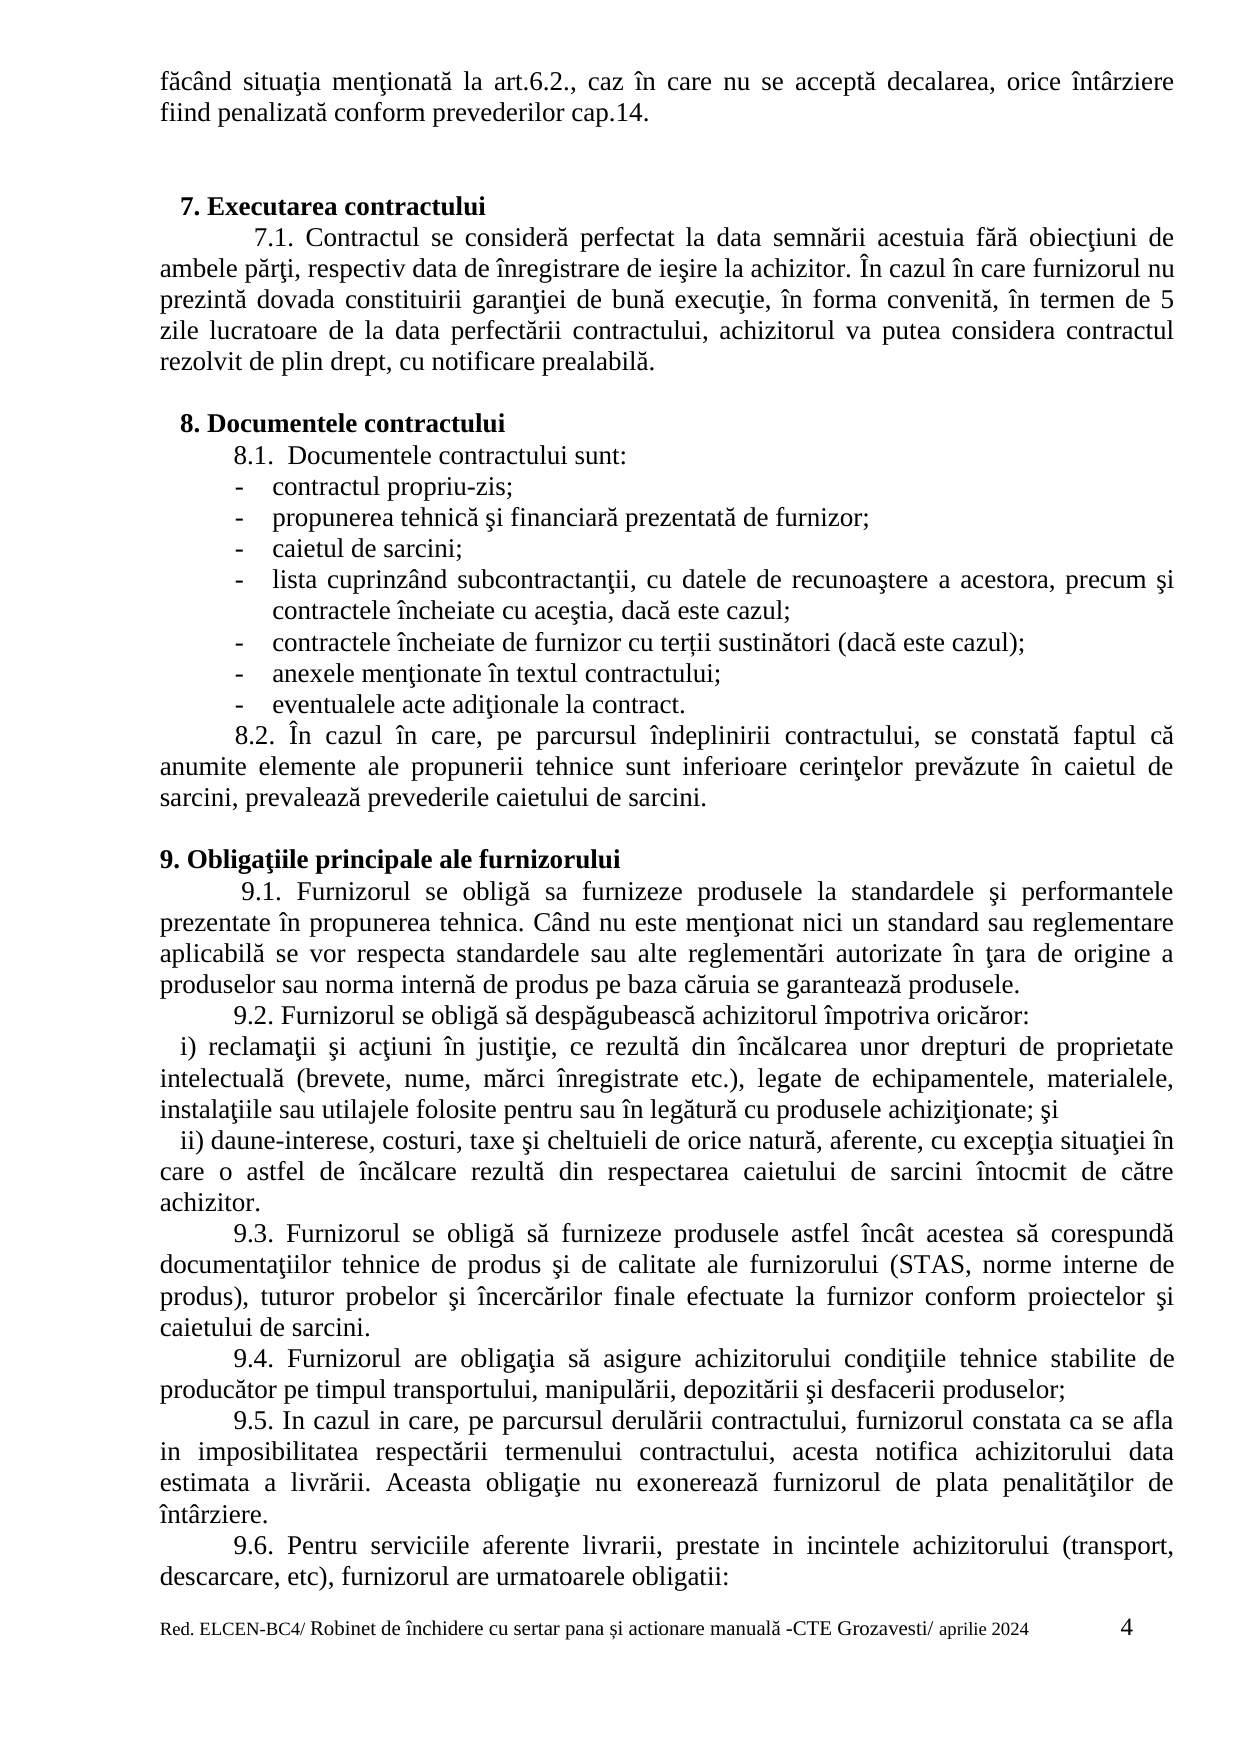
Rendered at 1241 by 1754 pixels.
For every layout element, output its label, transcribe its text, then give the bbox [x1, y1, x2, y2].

list contractele încheiate de furnizor cu terții sustinători (dacă este cazul); [234, 626, 1175, 657]
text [159, 65, 1175, 127]
text ii) daune-interese, costuri, taxe şi cheltuieli de orice natură, aferente, cu excepţia situaţiei în care o astfel de încălcare rezultă din respectarea caietului de sarcini întocmit de către achizitor. [159, 1124, 1175, 1217]
list eventualele acte adiţionale la contract. [234, 688, 1175, 719]
text 8. Documentele contractului [159, 408, 1175, 439]
text 9.4. Furnizorul are obligaţia să asigure achizitorului condiţiile tehnice stabilite de producător pe timpul transportului, manipulării, depozitării şi desfacerii produselor; [159, 1342, 1175, 1404]
text 9.2. Furnizorul se obligă să despăgubească achizitorul împotriva oricăror: [159, 999, 1175, 1031]
text i) reclamaţii şi acţiuni în justiţie, ce rezultă din încălcarea unor drepturi de proprietate intelectuală (brevete, nume, mărci înregistrate etc.), legate de echipamentele, materialele, instalaţiile sau utilajele folosite pentru sau în legătură cu produsele achiziţionate; şi [159, 1031, 1175, 1124]
list caietul de sarcini; [234, 532, 1175, 563]
text 9.3. Furnizorul se obligă să furnizeze produsele astfel încât acestea să corespundă documentaţiilor tehnice de produs şi de calitate ale furnizorului (STAS, norme interne de produs), tuturor probelor şi încercărilor finale efectuate la furnizor conform proiectelor şi caietului de sarcini. [159, 1217, 1175, 1342]
text 9.6. Pentru serviciile aferente livrarii, prestate in incintele achizitorului (transport, descarcare, etc), furnizorul are urmatoarele obligatii: [159, 1529, 1175, 1591]
text 8.2. În cazul în care, pe parcursul îndeplinirii contractului, se constată faptul că anumite elemente ale propunerii tehnice sunt inferioare cerinţelor prevăzute în caietul de sarcini, prevalează prevederile caietului de sarcini. [159, 719, 1175, 812]
list contractul propriu-zis; [234, 470, 1175, 501]
text 9.5. In cazul in care, pe parcursul derulării contractului, furnizorul constata ca se afla in imposibilitatea respectării termenului contractului, acesta notifica achizitorului data estimata a livrării. Aceasta obligaţie nu exonerează furnizorul de plata penalităţilor de întârziere. [159, 1404, 1175, 1529]
list lista cuprinzând subcontractanţii, cu datele de recunoaştere a acestora, precum şi contractele încheiate cu aceştia, dacă este cazul; [234, 563, 1175, 626]
text 8.1. Documentele contractului sunt: [159, 439, 1175, 470]
text 9.1. Furnizorul se obligă sa furnizeze produsele la standardele şi performantele prezentate în propunerea tehnica. Când nu este menţionat nici un standard sau reglementare aplicabilă se vor respecta standardele sau alte reglementări autorizate în ţara de origine a produselor sau norma internă de produs pe baza căruia se garantează produsele. [159, 875, 1175, 999]
text 7. Executarea contractului [159, 189, 1175, 221]
text 7.1. Contractul se consideră perfectat la data semnării acestuia fără obiecţiuni de ambele părţi, respectiv data de înregistrare de ieşire la achizitor. În cazul în care furnizorul nu prezintă dovada constituirii garanţiei de bună execuţie, în forma convenită, în termen de 5 zile lucratoare de la data perfectării contractului, achizitorul va putea considera contractul rezolvit de plin drept, cu notificare prealabilă. [159, 221, 1175, 376]
list anexele menţionate în textul contractului; [234, 657, 1175, 688]
list propunerea tehnică şi financiară prezentată de furnizor; [234, 501, 1175, 532]
text 9. Obligaţiile principale ale furnizorului [159, 844, 1175, 875]
